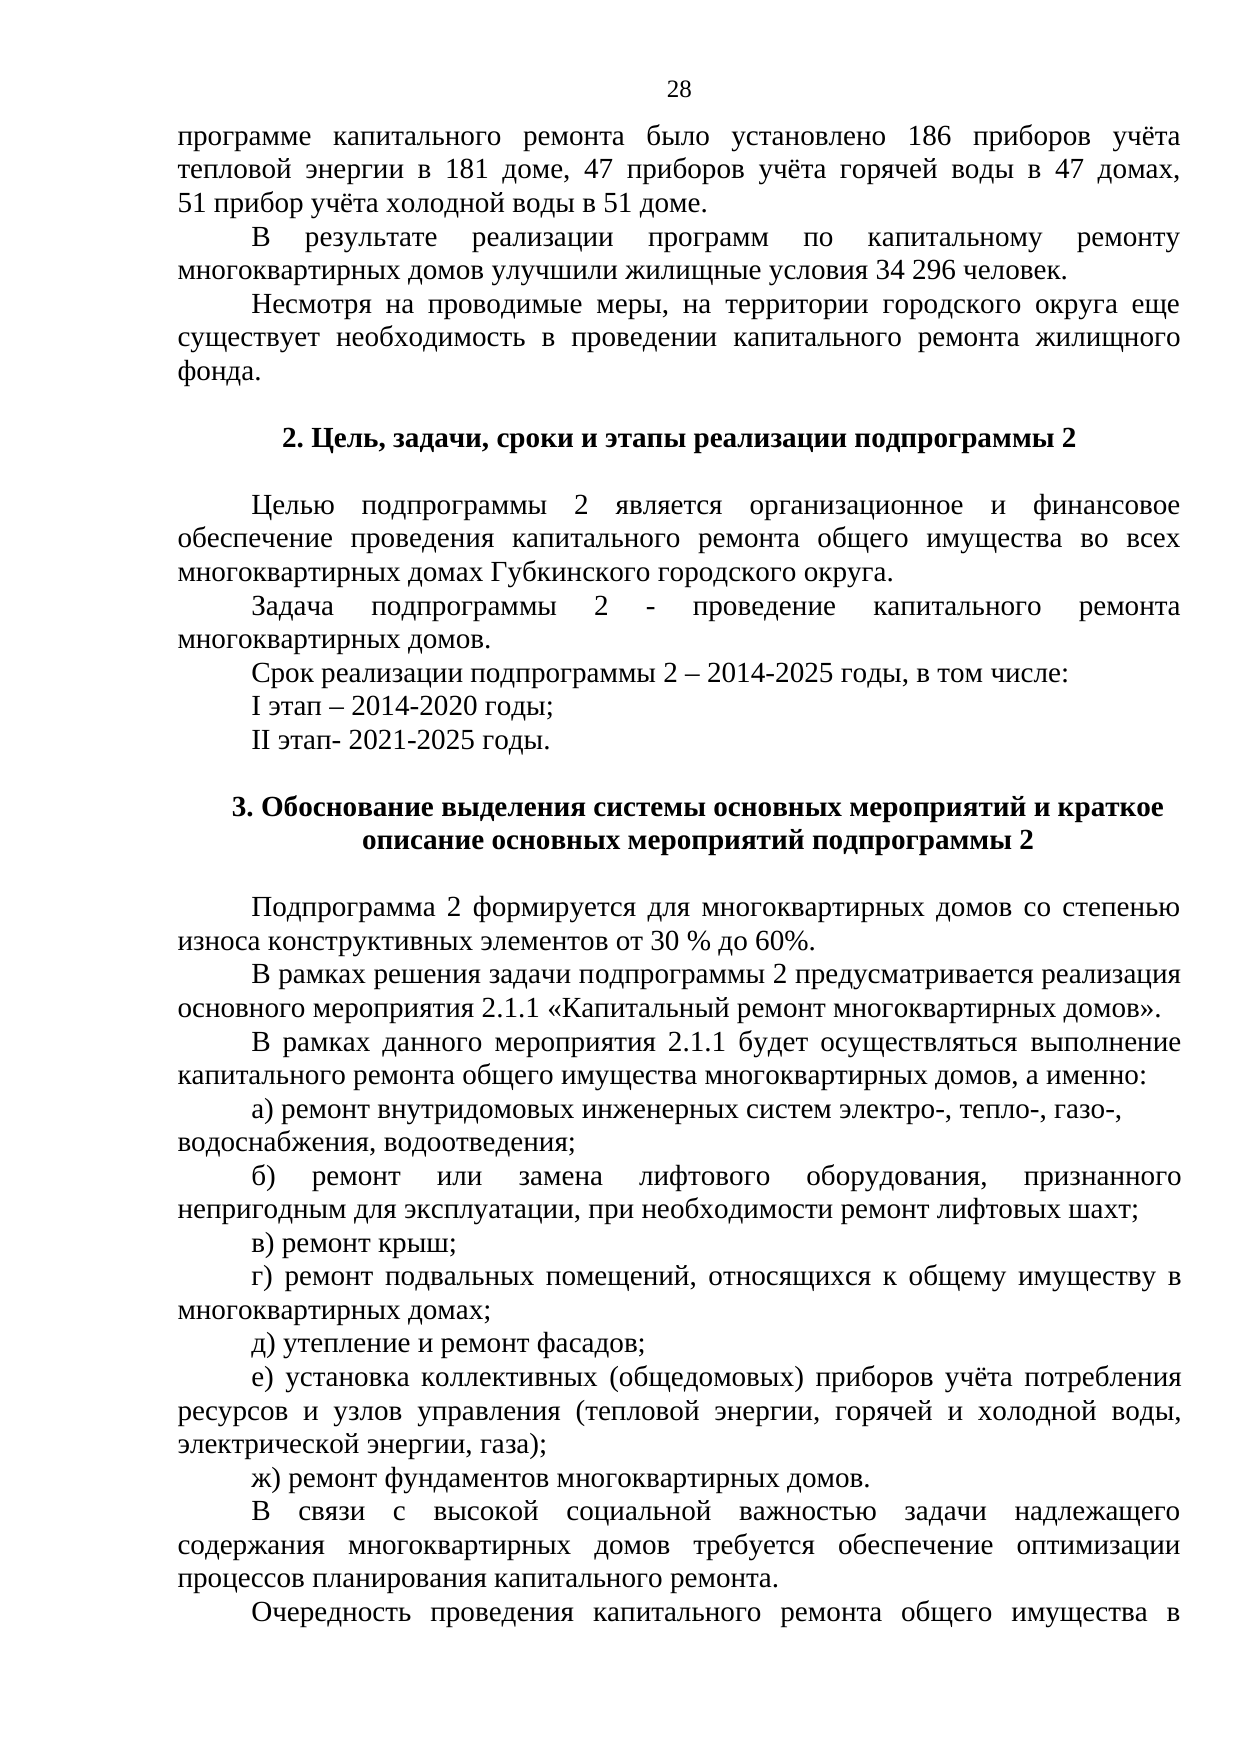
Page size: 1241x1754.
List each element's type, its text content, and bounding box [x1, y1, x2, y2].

text в) ремонт крыш; [177, 1225, 1182, 1258]
text ж) ремонт фундаментов многоквартирных домов. [177, 1460, 1182, 1493]
text Задача подпрограммы 2 - проведение капитального ремонта многоквартирных домов. [177, 588, 1181, 655]
text Подпрограмма 2 формируется для многоквартирных домов со степенью износа конструктивных элементов от 30 % до 60%. [177, 889, 1181, 957]
text В рамках данного мероприятия 2.1.1 будет осуществляться выполнение капитального ремонта общего имущества многоквартирных домов, а именно: [177, 1024, 1181, 1091]
text II этап- 2021-2025 годы. [177, 722, 1181, 755]
text 2. Цель, задачи, сроки и этапы реализации подпрограммы 2 [177, 420, 1181, 453]
text Срок реализации подпрограммы 2 – 2014-2025 годы, в том числе: [177, 655, 1181, 688]
text д) утепление и ремонт фасадов; [177, 1326, 1182, 1359]
text 3. Обоснование выделения системы основных мероприятий и краткое описание основных мероприятий подпрограммы 2 [215, 789, 1181, 856]
text Целью подпрограммы 2 является организационное и финансовое обеспечение проведения капитального ремонта общего имущества во всех многоквартирных домах Губкинского городского округа. [177, 487, 1181, 588]
text г) ремонт подвальных помещений, относящихся к общему имуществу в многоквартирных домах; [177, 1258, 1182, 1326]
text б) ремонт или замена лифтового оборудования, признанного непригодным для эксплуатации, при необходимости ремонт лифтовых шахт; [177, 1158, 1182, 1225]
text В результате реализации программ по капитальному ремонту многоквартирных домов улучшили жилищные условия 34 296 человек. [177, 219, 1181, 286]
text Несмотря на проводимые меры, на территории городского округа еще существует необходимость в проведении капитального ремонта жилищного фонда. [177, 286, 1181, 386]
text В связи с высокой социальной важностью задачи надлежащего содержания многоквартирных домов требуется обеспечение оптимизации процессов планирования капитального ремонта. [177, 1493, 1181, 1594]
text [177, 1594, 1181, 1627]
text I этап – 2014-2020 годы; [177, 688, 1181, 722]
text В рамках решения задачи подпрограммы 2 предусматривается реализация основного мероприятия 2.1.1 «Капитальный ремонт многоквартирных домов». [177, 957, 1181, 1024]
text е) установка коллективных (общедомовых) приборов учёта потребления ресурсов и узлов управления (тепловой энергии, горячей и холодной воды, электрической энергии, газа); [177, 1359, 1182, 1460]
text а) ремонт внутридомовых инженерных систем электро-, тепло-, газо-, водоснабжения, водоотведения; [177, 1091, 1182, 1158]
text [177, 118, 1181, 219]
